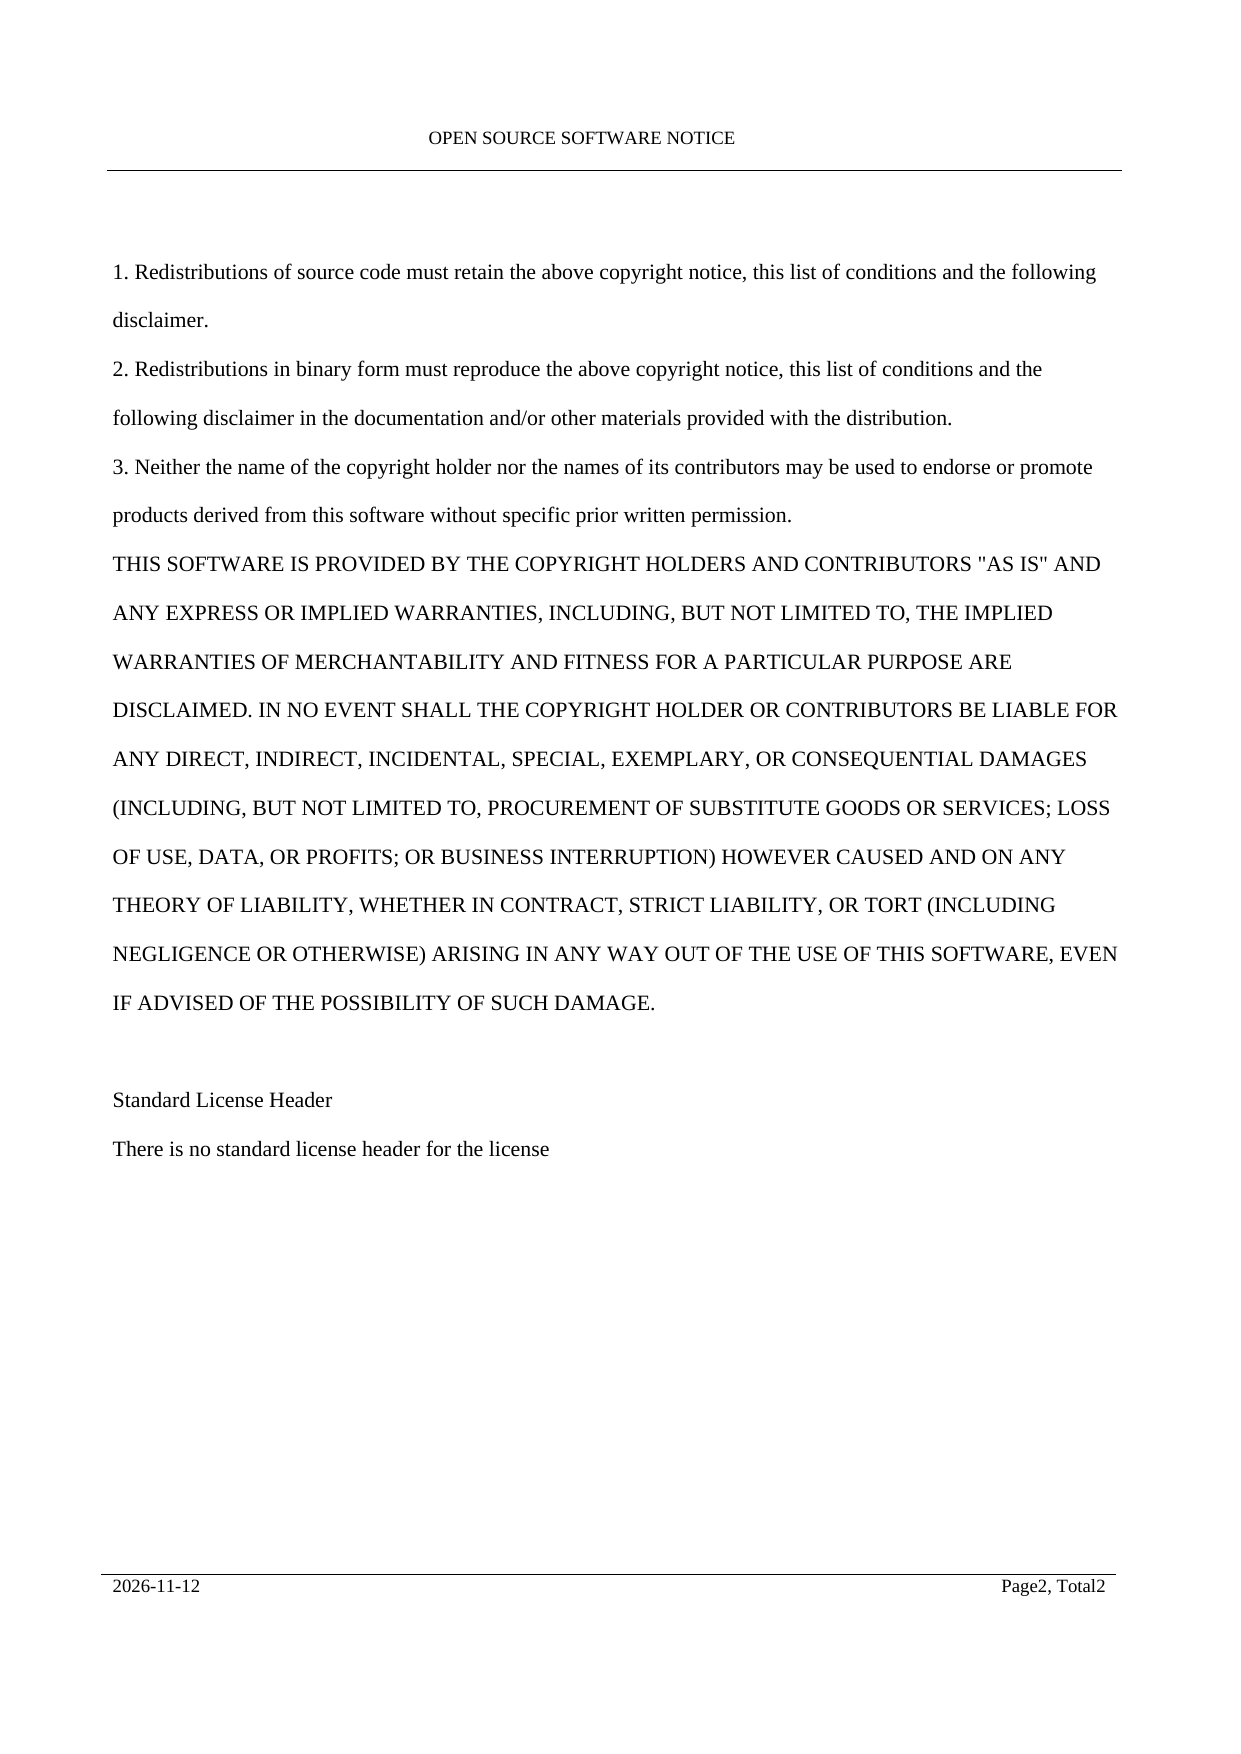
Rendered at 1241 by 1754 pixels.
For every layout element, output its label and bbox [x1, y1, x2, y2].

text [112, 206, 1128, 1165]
